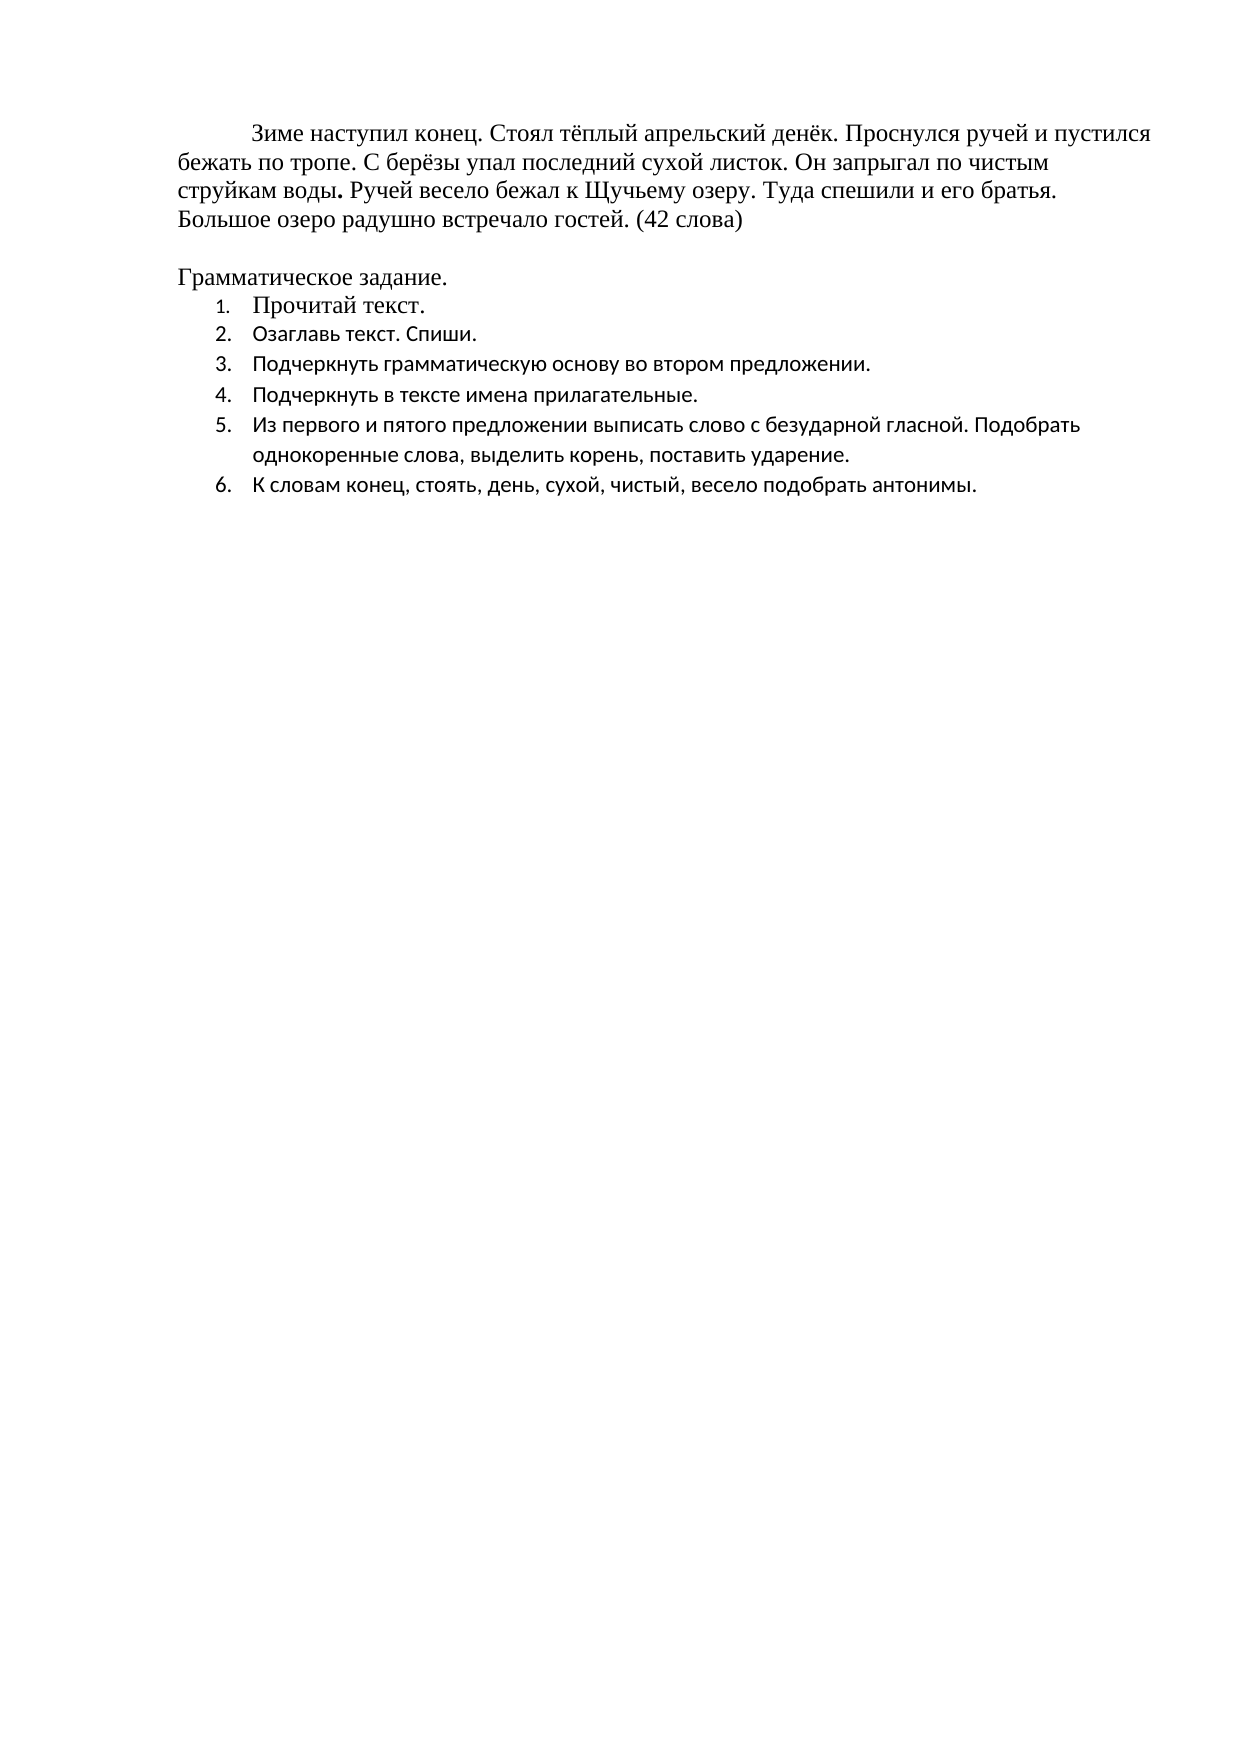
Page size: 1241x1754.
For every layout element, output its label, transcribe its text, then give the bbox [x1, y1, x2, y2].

text Зиме наступил конец. Стоял тёплый апрельский денёк. Проснулся ручей и пустился бежать по тропе. С берёзы упал последний сухой листок. Он запрыгал по чистым струйкам воды. Ручей весело бежал к Щучьему озеру. Туда спешили и его братья. Большое озеро радушно встречало гостей. (42 слова) [177, 118, 1152, 233]
list Прочитай текст. [215, 291, 1152, 319]
list Подчеркнуть грамматическую основу во втором предложении. [215, 349, 1152, 378]
list Озаглавь текст. Спиши. [215, 319, 1152, 347]
list К словам конец, стоять, день, сухой, чистый, весело подобрать антонимы. [215, 470, 1152, 498]
text Грамматическое задание. [177, 262, 1152, 291]
list Из первого и пятого предложении выписать слово с безударной гласной. Подобрать однокоренные слова, выделить корень, поставить ударение. [215, 410, 1152, 468]
list Подчеркнуть в тексте имена прилагательные. [215, 380, 1152, 408]
